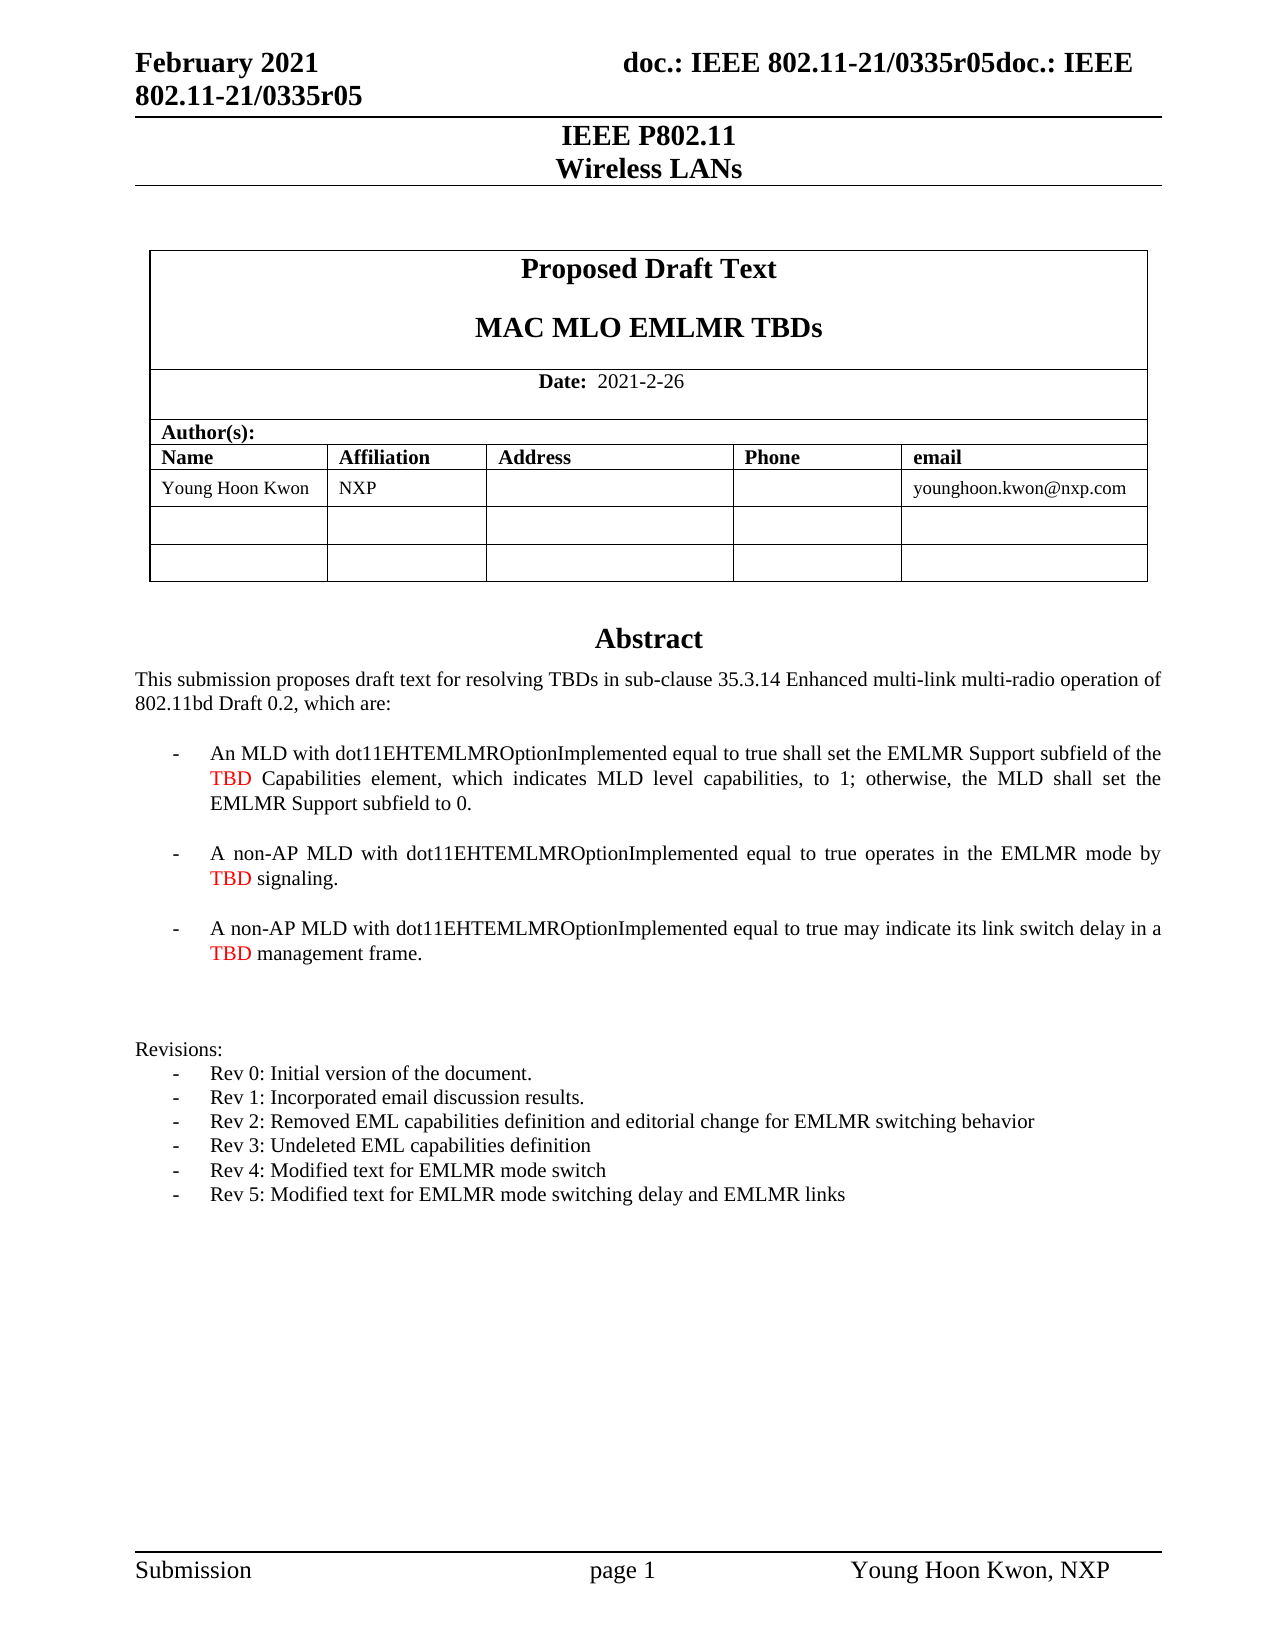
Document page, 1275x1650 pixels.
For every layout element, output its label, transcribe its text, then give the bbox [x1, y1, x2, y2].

list Rev 1: Incorporated email discussion results. [172, 1085, 1162, 1109]
list An MLD with dot11EHTEMLMROptionImplemented equal to true shall set the EMLMR Support subfield of the TBD Capabilities element, which indicates MLD level capabilities, to 1; otherwise, the MLD shall set the EMLMR Support subfield to 0. [172, 740, 1162, 815]
table_cell younghoon.kwon@nxp.com [902, 470, 1147, 506]
list Rev 2: Removed EML capabilities definition and editorial change for EMLMR switching behavior [172, 1109, 1162, 1133]
table_cell [151, 545, 327, 581]
text Abstract [135, 621, 1162, 654]
table_cell [328, 507, 486, 543]
table_cell [328, 545, 486, 581]
table_cell Phone [734, 445, 901, 469]
table_cell Address [487, 445, 733, 469]
table_cell [734, 470, 901, 506]
text This submission proposes draft text for resolving TBDs in sub-clause 35.3.14 Enhanced multi-link multi-radio operation of 802.11bd Draft 0.2, which are: [135, 667, 1162, 715]
table_cell [487, 507, 733, 543]
table_cell Affiliation [328, 445, 486, 469]
text IEEE P802.11 Wireless LANs [135, 118, 1162, 185]
table_cell Name [151, 445, 327, 469]
table_cell Young Hoon Kwon [151, 470, 327, 506]
list Rev 0: Initial version of the document. [172, 1061, 1162, 1085]
table_cell [902, 507, 1147, 543]
table_cell email [902, 445, 1147, 469]
table_cell [151, 507, 327, 543]
table_cell Author(s): [151, 420, 1147, 444]
list A non-AP MLD with dot11EHTEMLMROptionImplemented equal to true may indicate its link switch delay in a TBD management frame. [172, 915, 1162, 965]
list Rev 5: Modified text for EMLMR mode switching delay and EMLMR links [172, 1182, 1162, 1206]
list A non-AP MLD with dot11EHTEMLMROptionImplemented equal to true operates in the EMLMR mode by TBD signaling. [172, 840, 1162, 890]
table_cell Date: 2021-2-26 [151, 370, 1147, 418]
table_cell [734, 545, 901, 581]
table_cell [487, 545, 733, 581]
list Rev 3: Undeleted EML capabilities definition [172, 1133, 1162, 1157]
table_cell [487, 470, 733, 506]
table_header Proposed Draft Text MAC MLO EMLMR TBDs [151, 251, 1147, 368]
table_cell NXP [328, 470, 486, 506]
text Revisions: [135, 1037, 1162, 1061]
table_cell [902, 545, 1147, 581]
table_cell [734, 507, 901, 543]
list Rev 4: Modified text for EMLMR mode switch [172, 1157, 1162, 1182]
